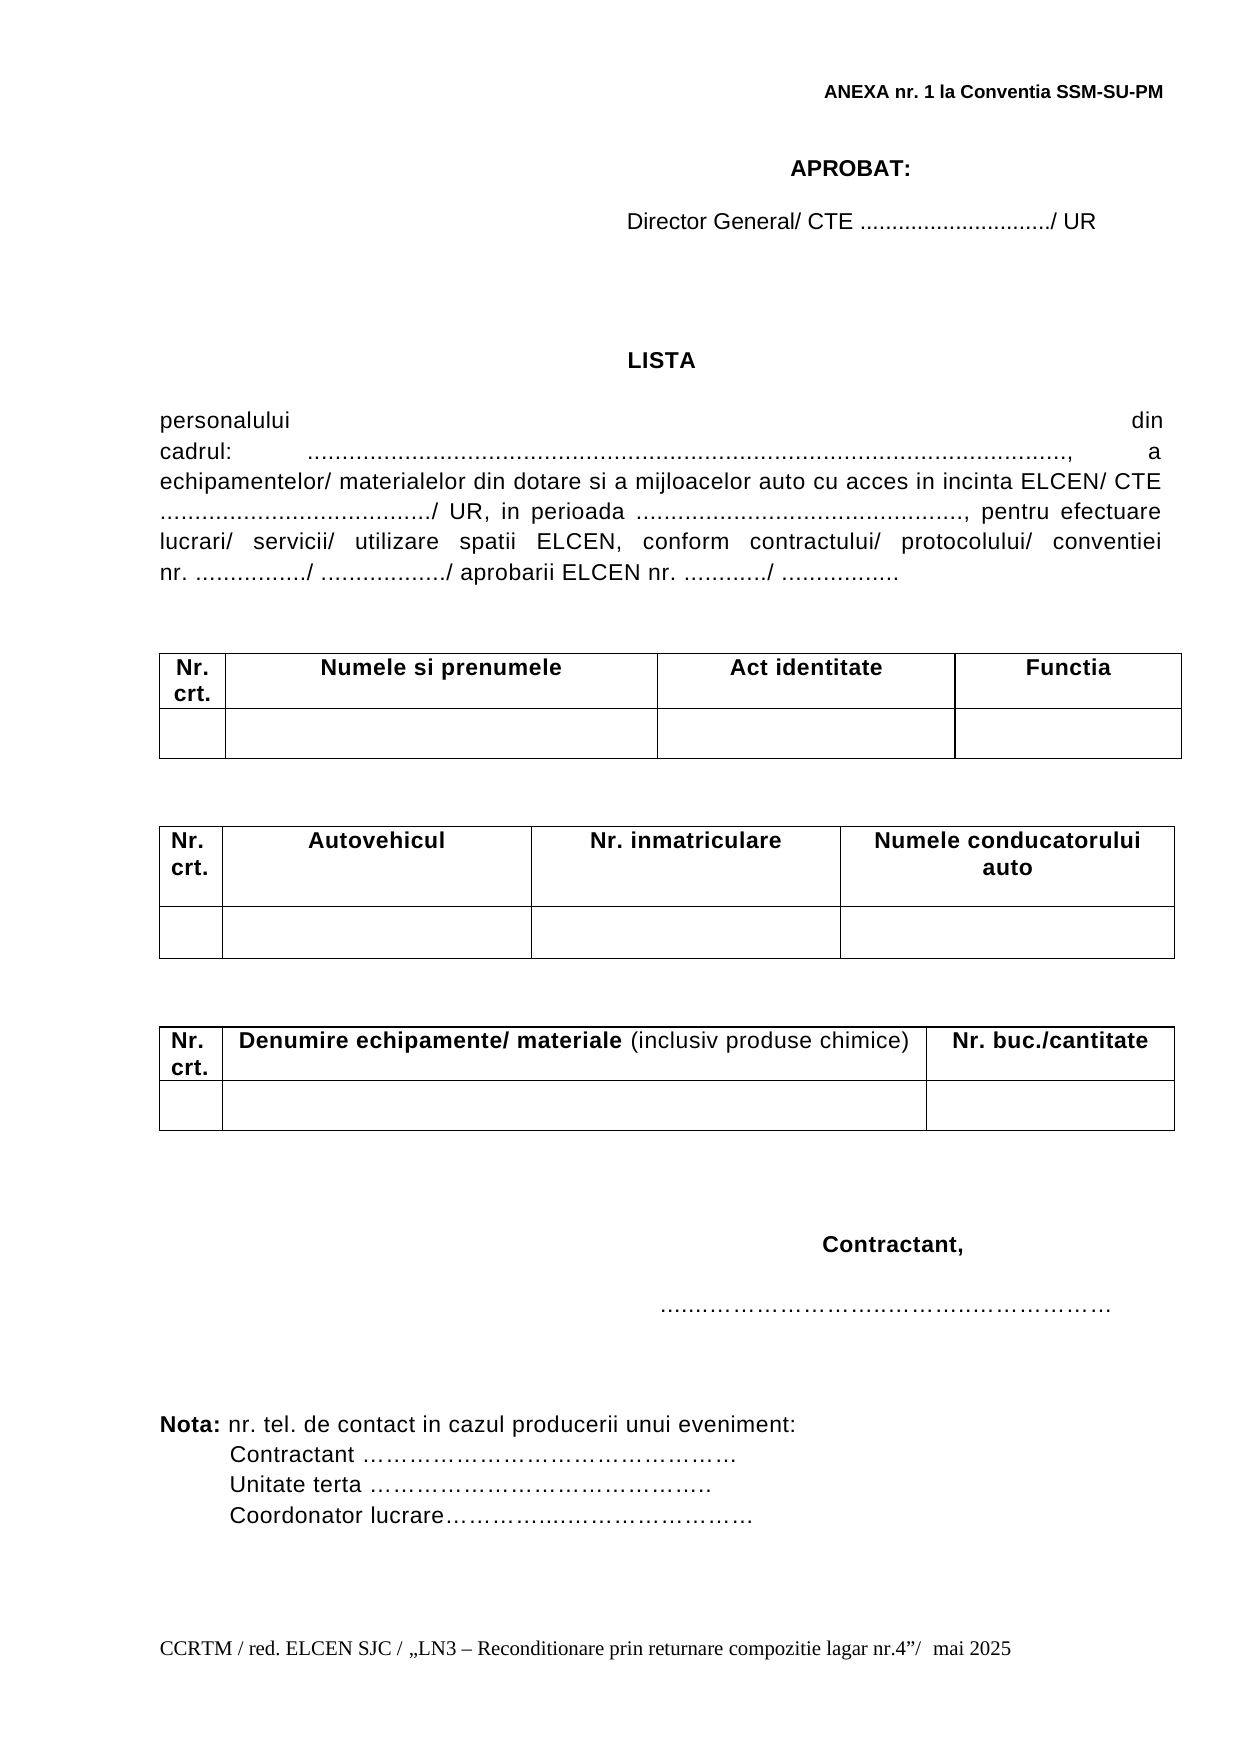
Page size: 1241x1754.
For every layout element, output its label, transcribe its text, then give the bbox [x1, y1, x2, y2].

table_header Nr. crt. [160, 827, 222, 906]
table_header Functia [956, 654, 1181, 708]
text .......…………………..………..……………… [609, 1258, 1163, 1317]
table_header Nr. crt. [160, 1028, 222, 1080]
table_cell [223, 907, 531, 958]
table_cell [658, 709, 954, 758]
text Contractant ………………………………………… [159, 1441, 1163, 1467]
text Coordonator lucrare…………....…………………… [159, 1502, 1163, 1528]
table_cell [160, 1081, 222, 1129]
table_cell [927, 1081, 1174, 1129]
table_header Denumire echipamente/ materiale (inclusiv produse chimice) [223, 1028, 926, 1080]
table_header Nr. inmatriculare [532, 827, 840, 906]
table_cell [226, 709, 657, 758]
text Director General/ CTE ............................../ UR [159, 208, 1163, 234]
table_cell [160, 709, 225, 758]
text LISTA [159, 347, 1163, 373]
text personalului din cadrul: ............................................................................................................., a echipamentelor/ materialelor din dotare si a mijloacelor auto cu acces in incinta ELCEN/ CTE ......................................./ UR, in perioada ..............................................., pentru efectuare lucrari/ servicii/ utilizare spatii ELCEN, conform contractului/ protocolului/ conventiei nr. ................/ ................../ aprobarii ELCEN nr. ............/ ................. [159, 407, 1163, 585]
text Unitate terta …………………………………….. [159, 1471, 1163, 1498]
text ANEXA nr. 1 la Conventia SSM-SU-PM [159, 81, 1163, 103]
table_cell [160, 907, 222, 958]
table_header Act identitate [658, 654, 954, 708]
table_header Numele si prenumele [226, 654, 657, 708]
table_cell [223, 1081, 926, 1129]
table_header Nr. buc./cantitate [927, 1028, 1174, 1080]
text Nota: nr. tel. de contact in cazul producerii unui eveniment: [159, 1411, 1163, 1437]
table_cell [956, 709, 1181, 758]
table_cell [532, 907, 840, 958]
table_header Autovehicul [223, 827, 531, 906]
text APROBAT: [159, 155, 1163, 182]
table_cell [841, 907, 1174, 958]
table_header Numele conducatorului auto [841, 827, 1174, 906]
text Contractant, [159, 1231, 1163, 1258]
table_header Nr. crt. [160, 654, 225, 708]
